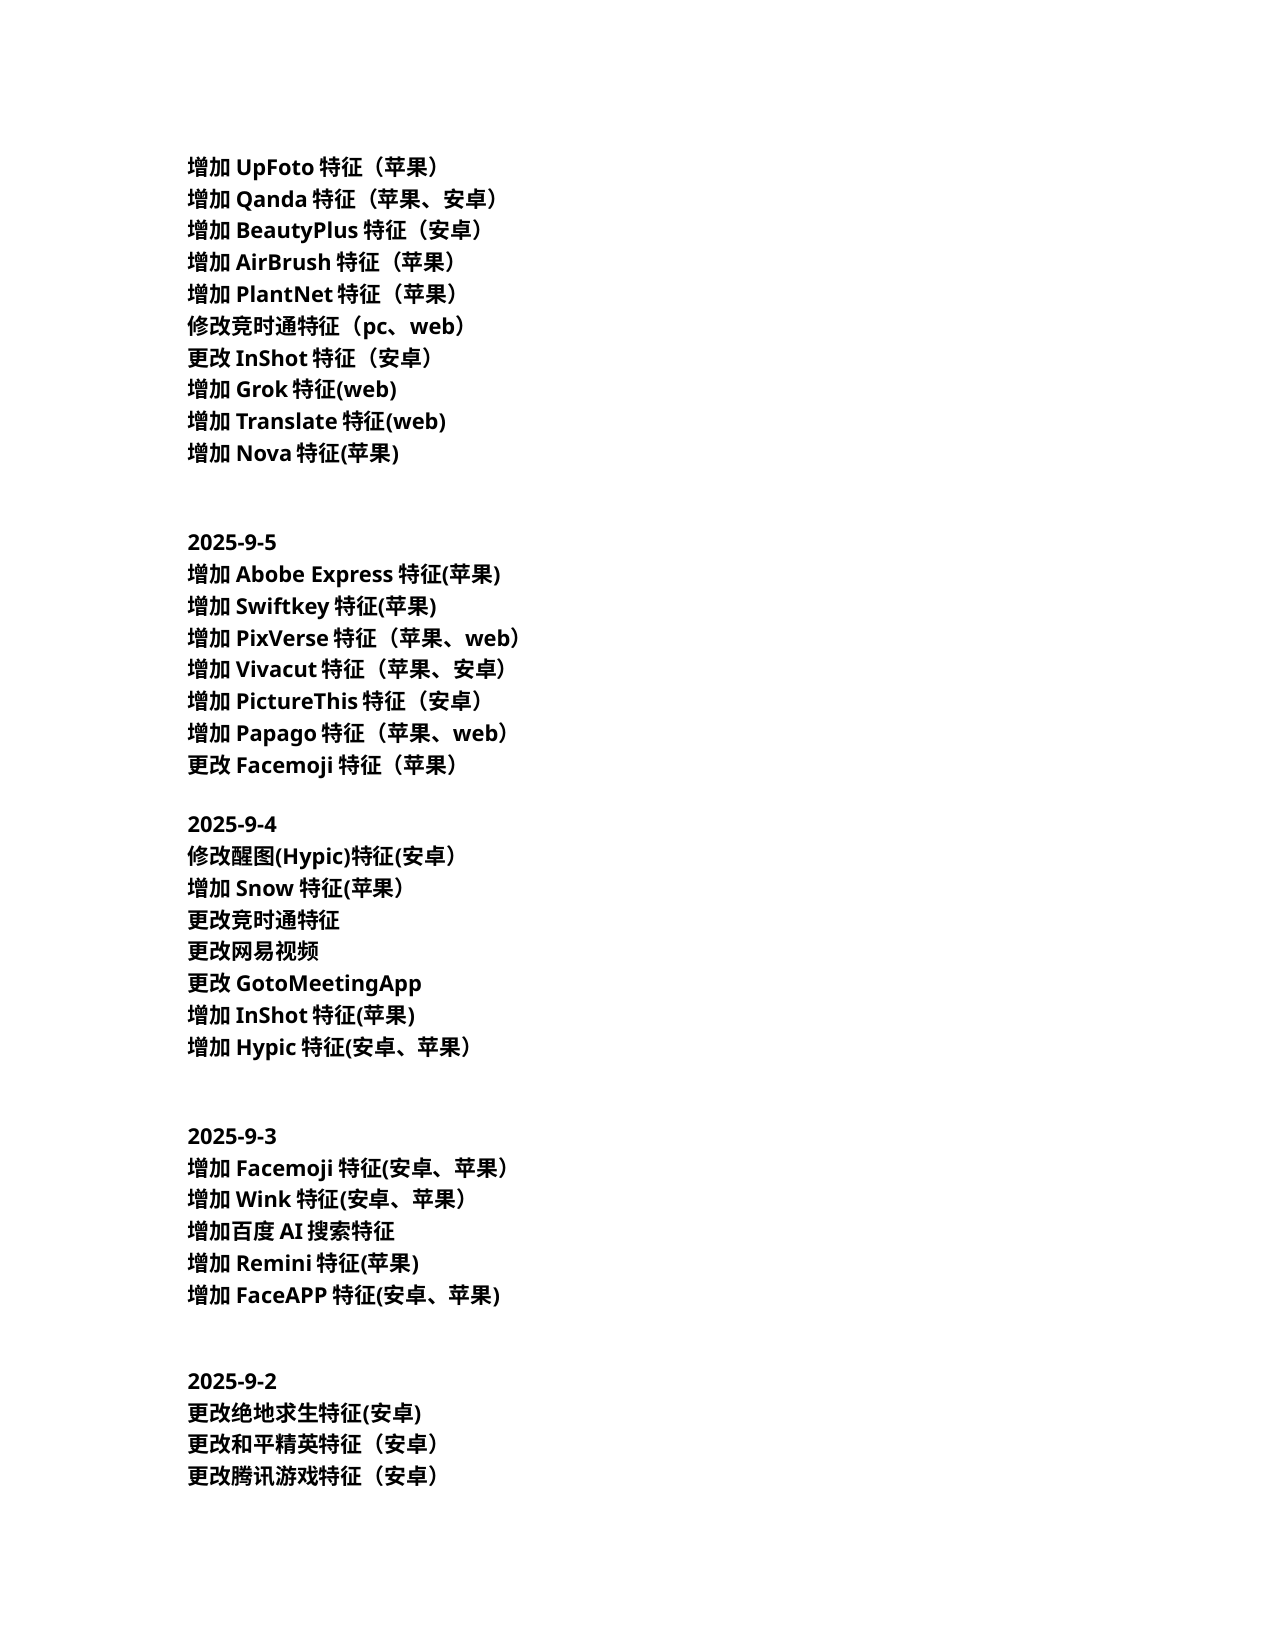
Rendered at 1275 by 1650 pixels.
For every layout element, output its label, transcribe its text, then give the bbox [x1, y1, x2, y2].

text 更改绝地求生特征(安卓) [187, 1396, 1087, 1427]
text 增加Hypic特征(安卓、苹果） [187, 1029, 1087, 1061]
text 增加Nova特征(苹果) [187, 436, 1087, 468]
text 增加UpFoto特征（苹果） [187, 150, 1087, 182]
text 2025-9-4 [187, 809, 1087, 839]
text 增加AirBrush特征（苹果） [187, 245, 1087, 277]
text 增加百度AI搜索特征 [187, 1214, 1087, 1246]
text 增加Translate特征(web) [187, 404, 1087, 436]
text 更改竞时通特征 [187, 903, 1087, 934]
text 增加PlantNet特征（苹果） [187, 277, 1087, 309]
text 增加Wink特征(安卓、苹果） [187, 1182, 1087, 1214]
text 增加Vivacut特征（苹果、安卓） [187, 652, 1087, 684]
text 增加Facemoji特征(安卓、苹果） [187, 1151, 1087, 1182]
text 更改GotoMeetingApp [187, 966, 1087, 998]
text 更改和平精英特征（安卓） [187, 1427, 1087, 1459]
text 增加Snow 特征(苹果） [187, 871, 1087, 903]
text 更改Facemoji特征（苹果） [187, 748, 1087, 779]
text 增加FaceAPP特征(安卓、苹果) [187, 1278, 1087, 1309]
text 增加Remini特征(苹果) [187, 1246, 1087, 1278]
text 增加Papago特征（苹果、web） [187, 716, 1087, 748]
text 2025-9-2 [187, 1366, 1087, 1396]
text 增加PixVerse特征（苹果、web） [187, 621, 1087, 652]
text 更改腾讯游戏特征（安卓） [187, 1459, 1087, 1491]
text 更改网易视频 [187, 934, 1087, 966]
text 增加InShot特征(苹果) [187, 998, 1087, 1029]
text 增加Qanda特征（苹果、安卓） [187, 182, 1087, 213]
text 增加PictureThis特征（安卓） [187, 684, 1087, 716]
text 增加Abobe Express特征(苹果) [187, 557, 1087, 589]
text 修改醒图(Hypic)特征(安卓） [187, 839, 1087, 871]
text 增加Grok特征(web) [187, 372, 1087, 404]
text 更改InShot特征（安卓） [187, 341, 1087, 372]
text 增加Swiftkey特征(苹果) [187, 589, 1087, 621]
text 2025-9-3 [187, 1121, 1087, 1151]
text 增加BeautyPlus特征（安卓） [187, 213, 1087, 245]
text 修改竞时通特征（pc、web） [187, 309, 1087, 341]
text 2025-9-5 [187, 527, 1087, 557]
